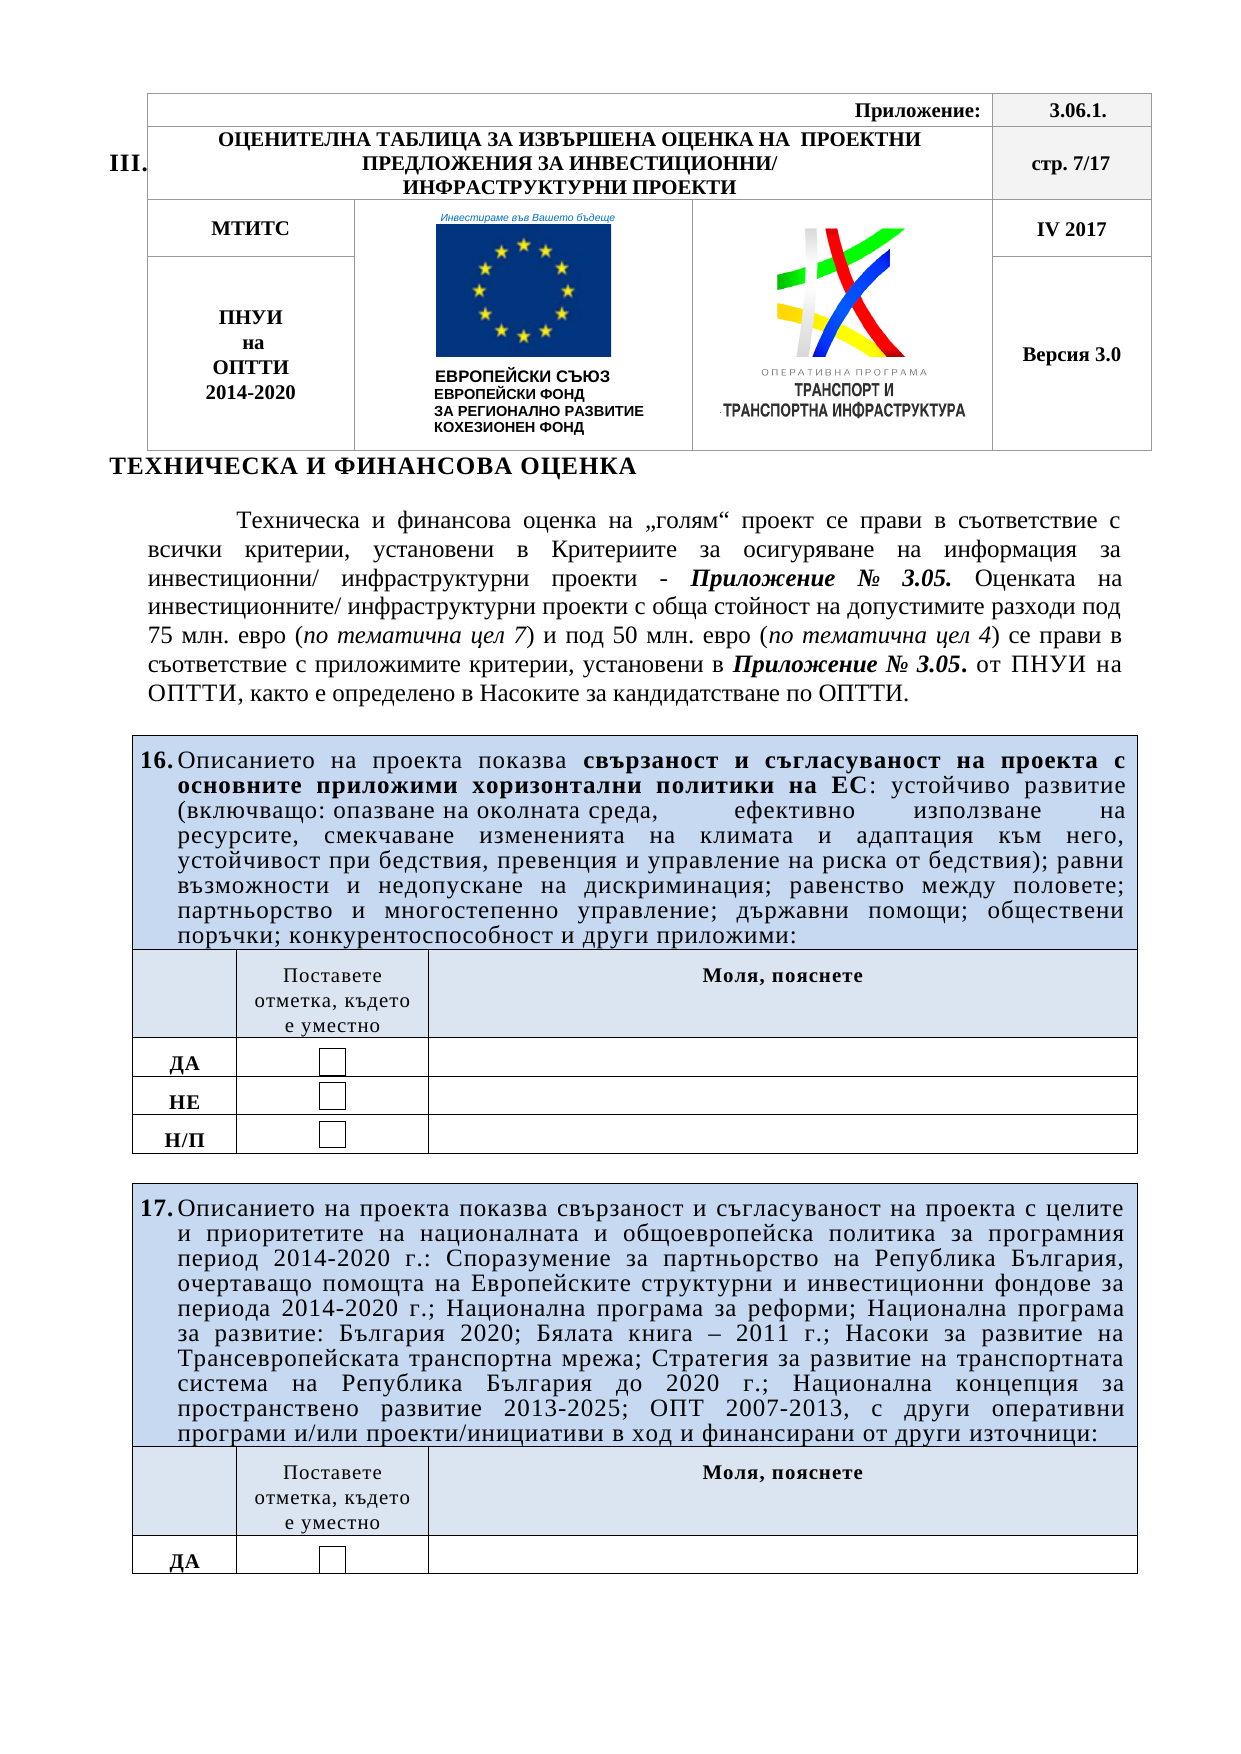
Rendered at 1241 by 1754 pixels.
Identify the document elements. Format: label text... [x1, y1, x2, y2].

table_cell ДА [133, 1536, 236, 1573]
list ТЕХНИЧЕСКА И ФИНАНСОВА ОЦЕНКА [148, 200, 354, 256]
table_cell Моля, пояснете [429, 1447, 1137, 1535]
table_header Описанието на проекта показва свързаност и съгласуваност на проекта с целите и приоритетите на националната и общоевропейска политика за програмния период 2014-2020 г.: Споразумение за партньорство на Република България, очертаващо помощта на Европейските структурни и инвестиционни фондове за периода 2014-2020 г.; Национална програма за реформи; Национална програма за развитие: България 2020; Бялата книга – 2011 г.; Насоки за развитие на Трансевропейската транспортна мрежа; Стратегия за развитие на транспортната система на Република България до 2020 г.; Национална концепция за пространствено развитие 2013-2025; ОПТ 2007-2013, с други оперативни програми и/или проекти/инициативи в ход и финансирани от други източници: [133, 1184, 1137, 1446]
table_cell [429, 1038, 1137, 1076]
table_cell ДА [133, 1038, 236, 1076]
picture [706, 227, 979, 423]
list ТЕХНИЧЕСКА И ФИНАНСОВА ОЦЕНКА [148, 148, 992, 199]
table_header Описанието на проекта показва свързаност и съгласуваност на проекта с основните приложими хоризонтални политики на ЕС: устойчиво развитие (включващо: опазване на околната среда, ефективно използване на ресурсите, смекчаване измененията на климата и адаптация към него, устойчивост при бедствия, превенция и управление на риска от бедствия); равни възможности и недопускане на дискриминация; равенство между половете; партньорство и многостепенно управление; държавни помощи; обществени поръчки; конкурентоспособност и други приложими: [133, 736, 1137, 949]
table_cell Поставете отметка, където е уместно [237, 950, 428, 1037]
table_cell [237, 1536, 428, 1573]
table_cell [133, 950, 236, 1037]
table_cell [429, 1115, 1137, 1153]
text Техническа и финансова оценка на „голям“ проект се прави в съответствие с всички критерии, установени в Критериите за осигуряване на информация за инвестиционни/ инфраструктурни проекти - Приложение № 3.05. Оценката на инвестиционните/ инфраструктурни проекти с обща стойност на допустимите разходи под 75 млн. евро (по тематична цел 7) и под 50 млн. евро (по тематична цел 4) се прави в съответствие с приложимите критерии, установени в Приложение № 3.05. от ПНУИ на ОПТТИ, както е определено в Насоките за кандидатстване по ОПТТИ. [148, 505, 1122, 706]
table_cell Поставете отметка, където е уместно [237, 1447, 428, 1535]
table_cell [237, 1115, 428, 1153]
table_cell Н/П [133, 1115, 236, 1153]
list ТЕХНИЧЕСКА И ФИНАНСОВА ОЦЕНКА [148, 257, 354, 450]
list ТЕХНИЧЕСКА И ФИНАНСОВА ОЦЕНКА [993, 257, 1122, 450]
table_cell НЕ [133, 1077, 236, 1114]
table_cell [237, 1077, 428, 1114]
list ТЕХНИЧЕСКА И ФИНАНСОВА ОЦЕНКА [148, 451, 1122, 480]
picture [436, 224, 612, 357]
table_cell [429, 1536, 1137, 1573]
list ТЕХНИЧЕСКА И ФИНАНСОВА ОЦЕНКА [993, 200, 1122, 256]
table_cell [237, 1038, 428, 1076]
table_cell Моля, пояснете [429, 950, 1137, 1037]
table_cell [429, 1077, 1137, 1114]
table_cell [133, 1447, 236, 1535]
